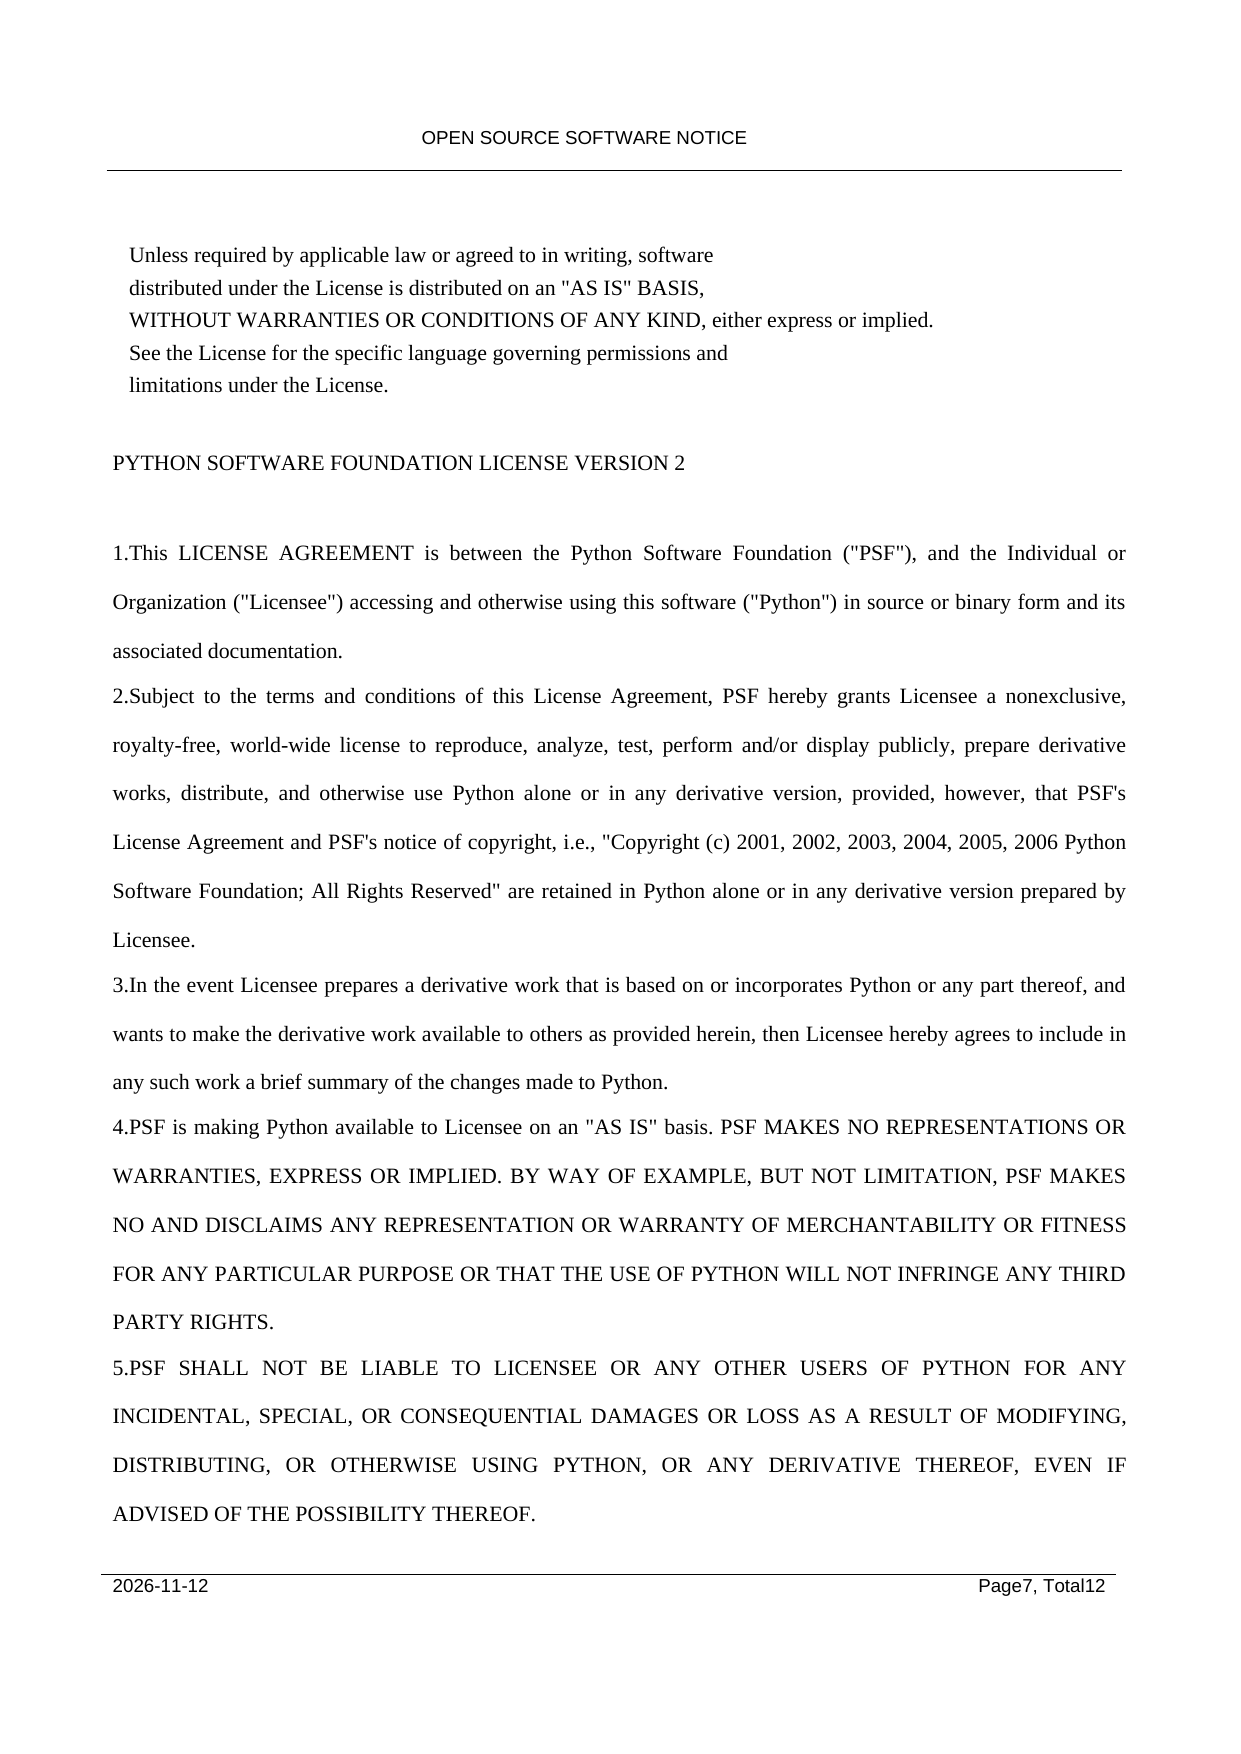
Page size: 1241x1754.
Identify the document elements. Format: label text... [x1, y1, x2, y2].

text 2.Subject to the terms and conditions of this License Agreement, PSF hereby grants Licensee a nonexclusive, royalty-free, world-wide license to reproduce, analyze, test, perform and/or display publicly, prepare derivative works, distribute, and otherwise use Python alone or in any derivative version, provided, however, that PSF's License Agreement and PSF's notice of copyright, i.e., "Copyright (c) 2001, 2002, 2003, 2004, 2005, 2006 Python Software Foundation; All Rights Reserved" are retained in Python alone or in any derivative version prepared by Licensee. [112, 679, 1128, 956]
text 5.PSF SHALL NOT BE LIABLE TO LICENSEE OR ANY OTHER USERS OF PYTHON FOR ANY INCIDENTAL, SPECIAL, OR CONSEQUENTIAL DAMAGES OR LOSS AS A RESULT OF MODIFYING, DISTRIBUTING, OR OTHERWISE USING PYTHON, OR ANY DERIVATIVE THEREOF, EVEN IF ADVISED OF THE POSSIBILITY THEREOF. [112, 1351, 1128, 1529]
text PYTHON SOFTWARE FOUNDATION LICENSE VERSION 2 [112, 446, 1128, 479]
text 1.This LICENSE AGREEMENT is between the Python Software Foundation ("PSF"), and the Individual or Organization ("Licensee") accessing and otherwise using this software ("Python") in source or binary form and its associated documentation. [112, 537, 1128, 667]
text 4.PSF is making Python available to Licensee on an "AS IS" basis. PSF MAKES NO REPRESENTATIONS OR WARRANTIES, EXPRESS OR IMPLIED. BY WAY OF EXAMPLE, BUT NOT LIMITATION, PSF MAKES NO AND DISCLAIMS ANY REPRESENTATION OR WARRANTY OF MERCHANTABILITY OR FITNESS FOR ANY PARTICULAR PURPOSE OR THAT THE USE OF PYTHON WILL NOT INFRINGE ANY THIRD PARTY RIGHTS. [112, 1111, 1128, 1338]
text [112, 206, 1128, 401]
text 3.In the event Licensee prepares a derivative work that is based on or incorporates Python or any part thereof, and wants to make the derivative work available to others as provided herein, then Licensee hereby agrees to include in any such work a brief summary of the changes made to Python. [112, 968, 1128, 1098]
